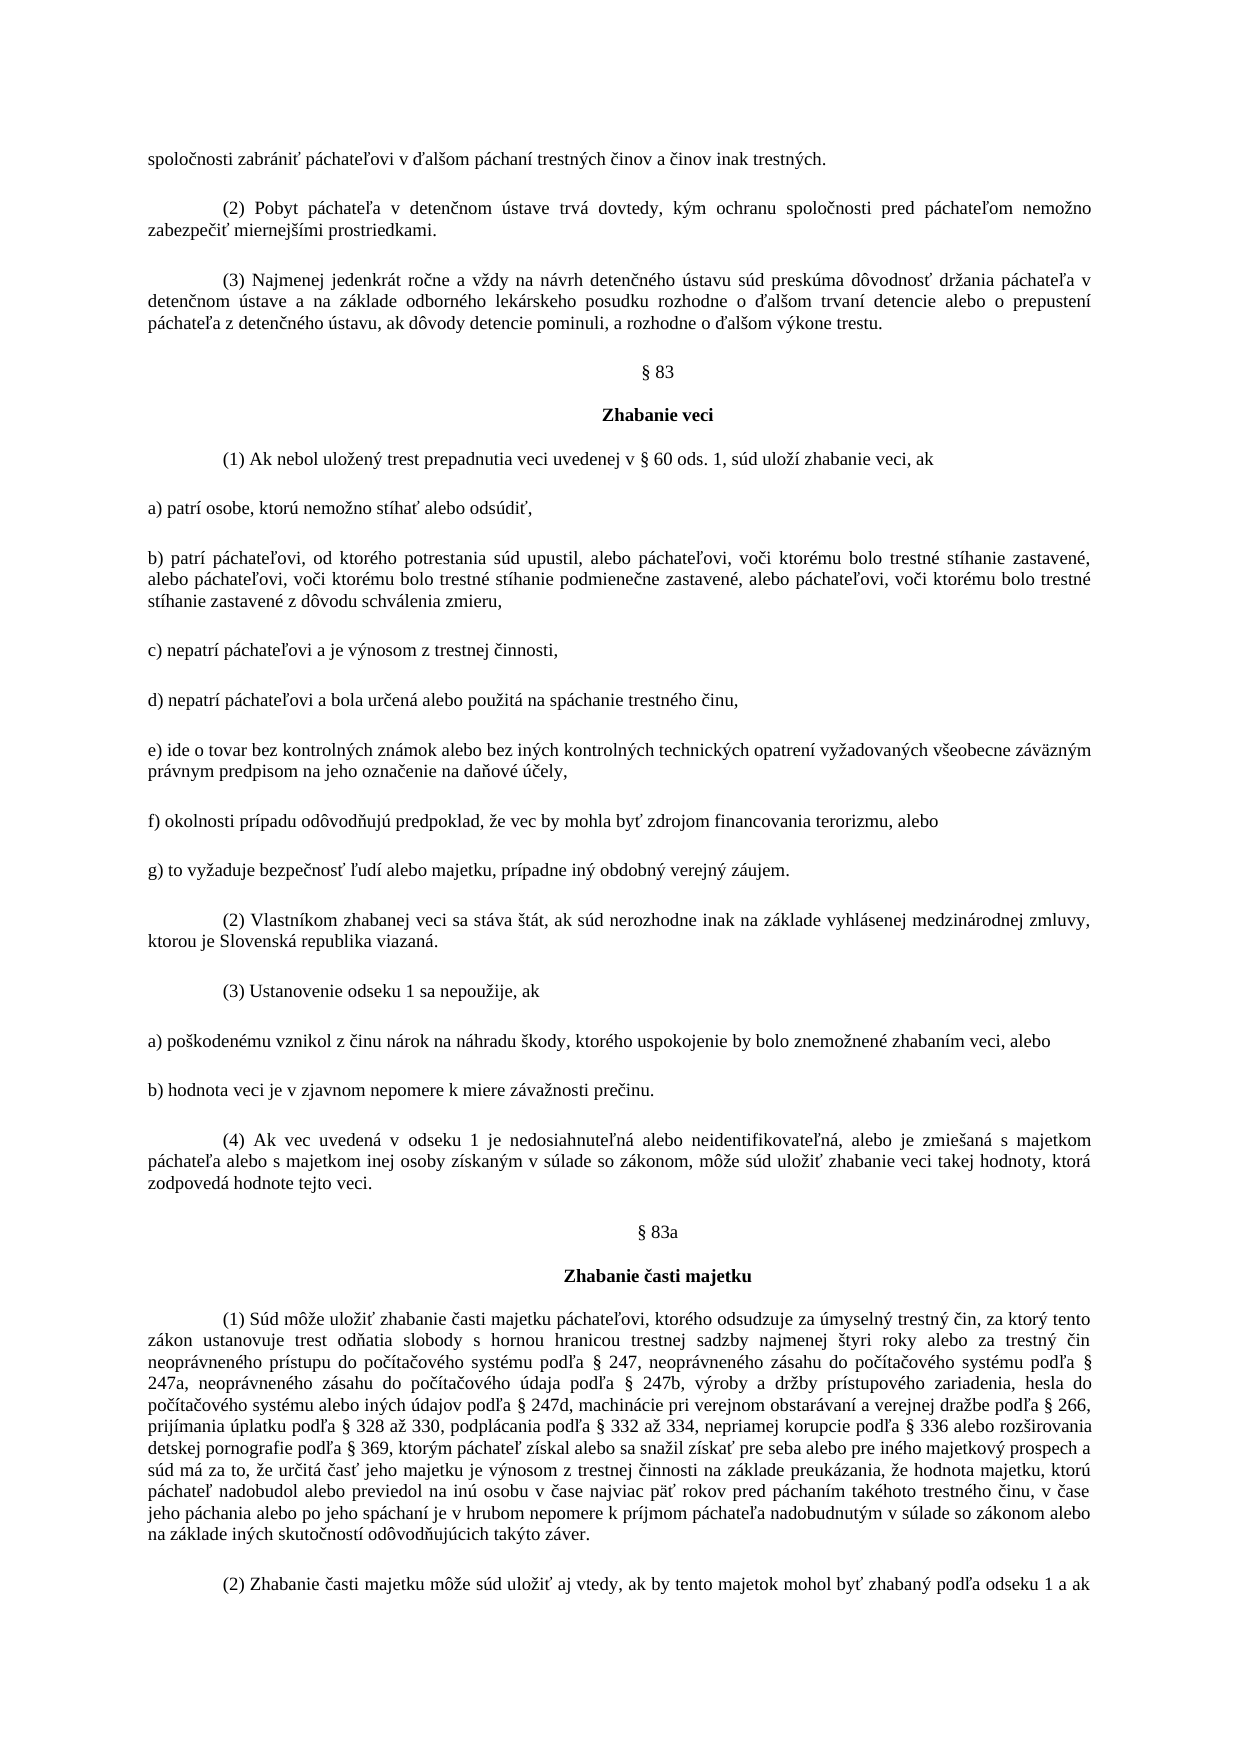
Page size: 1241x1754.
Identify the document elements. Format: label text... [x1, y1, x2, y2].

text § 83 [148, 361, 1092, 383]
text (4) Ak vec uvedená v odseku 1 je nedosiahnuteľná alebo neidentifikovateľná, alebo je zmiešaná s majetkom páchateľa alebo s majetkom inej osoby získaným v súlade so zákonom, môže súd uložiť zhabanie veci takej hodnoty, ktorá zodpovedá hodnote tejto veci. [148, 1129, 1092, 1193]
text f) okolnosti prípadu odôvodňujú predpoklad, že vec by mohla byť zdrojom financovania terorizmu, alebo [148, 809, 1092, 831]
text d) nepatrí páchateľovi a bola určená alebo použitá na spáchanie trestného činu, [148, 689, 1092, 710]
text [148, 148, 1092, 169]
text (1) Súd môže uložiť zhabanie časti majetku páchateľovi, ktorého odsudzuje za úmyselný trestný čin, za ktorý tento zákon ustanovuje trest odňatia slobody s hornou hranicou trestnej sadzby najmenej štyri roky alebo za trestný čin neoprávneného prístupu do počítačového systému podľa § 247, neoprávneného zásahu do počítačového systému podľa § 247a, neoprávneného zásahu do počítačového údaja podľa § 247b, výroby a držby prístupového zariadenia, hesla do počítačového systému alebo iných údajov podľa § 247d, machinácie pri verejnom obstarávaní a verejnej dražbe podľa § 266, prijímania úplatku podľa § 328 až 330, podplácania podľa § 332 až 334, nepriamej korupcie podľa § 336 alebo rozširovania detskej pornografie podľa § 369, ktorým páchateľ získal alebo sa snažil získať pre seba alebo pre iného majetkový prospech a súd má za to, že určitá časť jeho majetku je výnosom z trestnej činnosti na základe preukázania, že hodnota majetku, ktorú páchateľ nadobudol alebo previedol na inú osobu v čase najviac päť rokov pred páchaním takéhoto trestného činu, v čase jeho páchania alebo po jeho spáchaní je v hrubom nepomere k príjmom páchateľa nadobudnutým v súlade so zákonom alebo na základe iných skutočností odôvodňujúcich takýto záver. [148, 1308, 1092, 1545]
text a) poškodenému vznikol z činu nárok na náhradu škody, ktorého uspokojenie by bolo znemožnené zhabaním veci, alebo [148, 1029, 1092, 1051]
text b) patrí páchateľovi, od ktorého potrestania súd upustil, alebo páchateľovi, voči ktorému bolo trestné stíhanie zastavené, alebo páchateľovi, voči ktorému bolo trestné stíhanie podmienečne zastavené, alebo páchateľovi, voči ktorému bolo trestné stíhanie zastavené z dôvodu schválenia zmieru, [148, 547, 1092, 611]
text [148, 1573, 1092, 1594]
text c) nepatrí páchateľovi a je výnosom z trestnej činnosti, [148, 639, 1092, 661]
text b) hodnota veci je v zjavnom nepomere k miere závažnosti prečinu. [148, 1079, 1092, 1101]
text (3) Ustanovenie odseku 1 sa nepoužije, ak [148, 980, 1092, 1001]
text Zhabanie veci [148, 404, 1092, 426]
text (2) Pobyt páchateľa v detenčnom ústave trvá dovtedy, kým ochranu spoločnosti pred páchateľom nemožno zabezpečiť miernejšími prostriedkami. [148, 197, 1092, 240]
text g) to vyžaduje bezpečnosť ľudí alebo majetku, prípadne iný obdobný verejný záujem. [148, 859, 1092, 881]
text (3) Najmenej jedenkrát ročne a vždy na návrh detenčného ústavu súd preskúma dôvodnosť držania páchateľa v detenčnom ústave a na základe odborného lekárskeho posudku rozhodne o ďalšom trvaní detencie alebo o prepustení páchateľa z detenčného ústavu, ak dôvody detencie pominuli, a rozhodne o ďalšom výkone trestu. [148, 268, 1092, 333]
text (2) Vlastníkom zhabanej veci sa stáva štát, ak súd nerozhodne inak na základe vyhlásenej medzinárodnej zmluvy, ktorou je Slovenská republika viazaná. [148, 909, 1092, 952]
text § 83a [148, 1221, 1092, 1243]
text e) ide o tovar bez kontrolných známok alebo bez iných kontrolných technických opatrení vyžadovaných všeobecne záväzným právnym predpisom na jeho označenie na daňové účely, [148, 738, 1092, 782]
text a) patrí osobe, ktorú nemožno stíhať alebo odsúdiť, [148, 497, 1092, 518]
text (1) Ak nebol uložený trest prepadnutia veci uvedenej v § 60 ods. 1, súd uloží zhabanie veci, ak [148, 447, 1092, 469]
text Zhabanie časti majetku [148, 1264, 1092, 1286]
